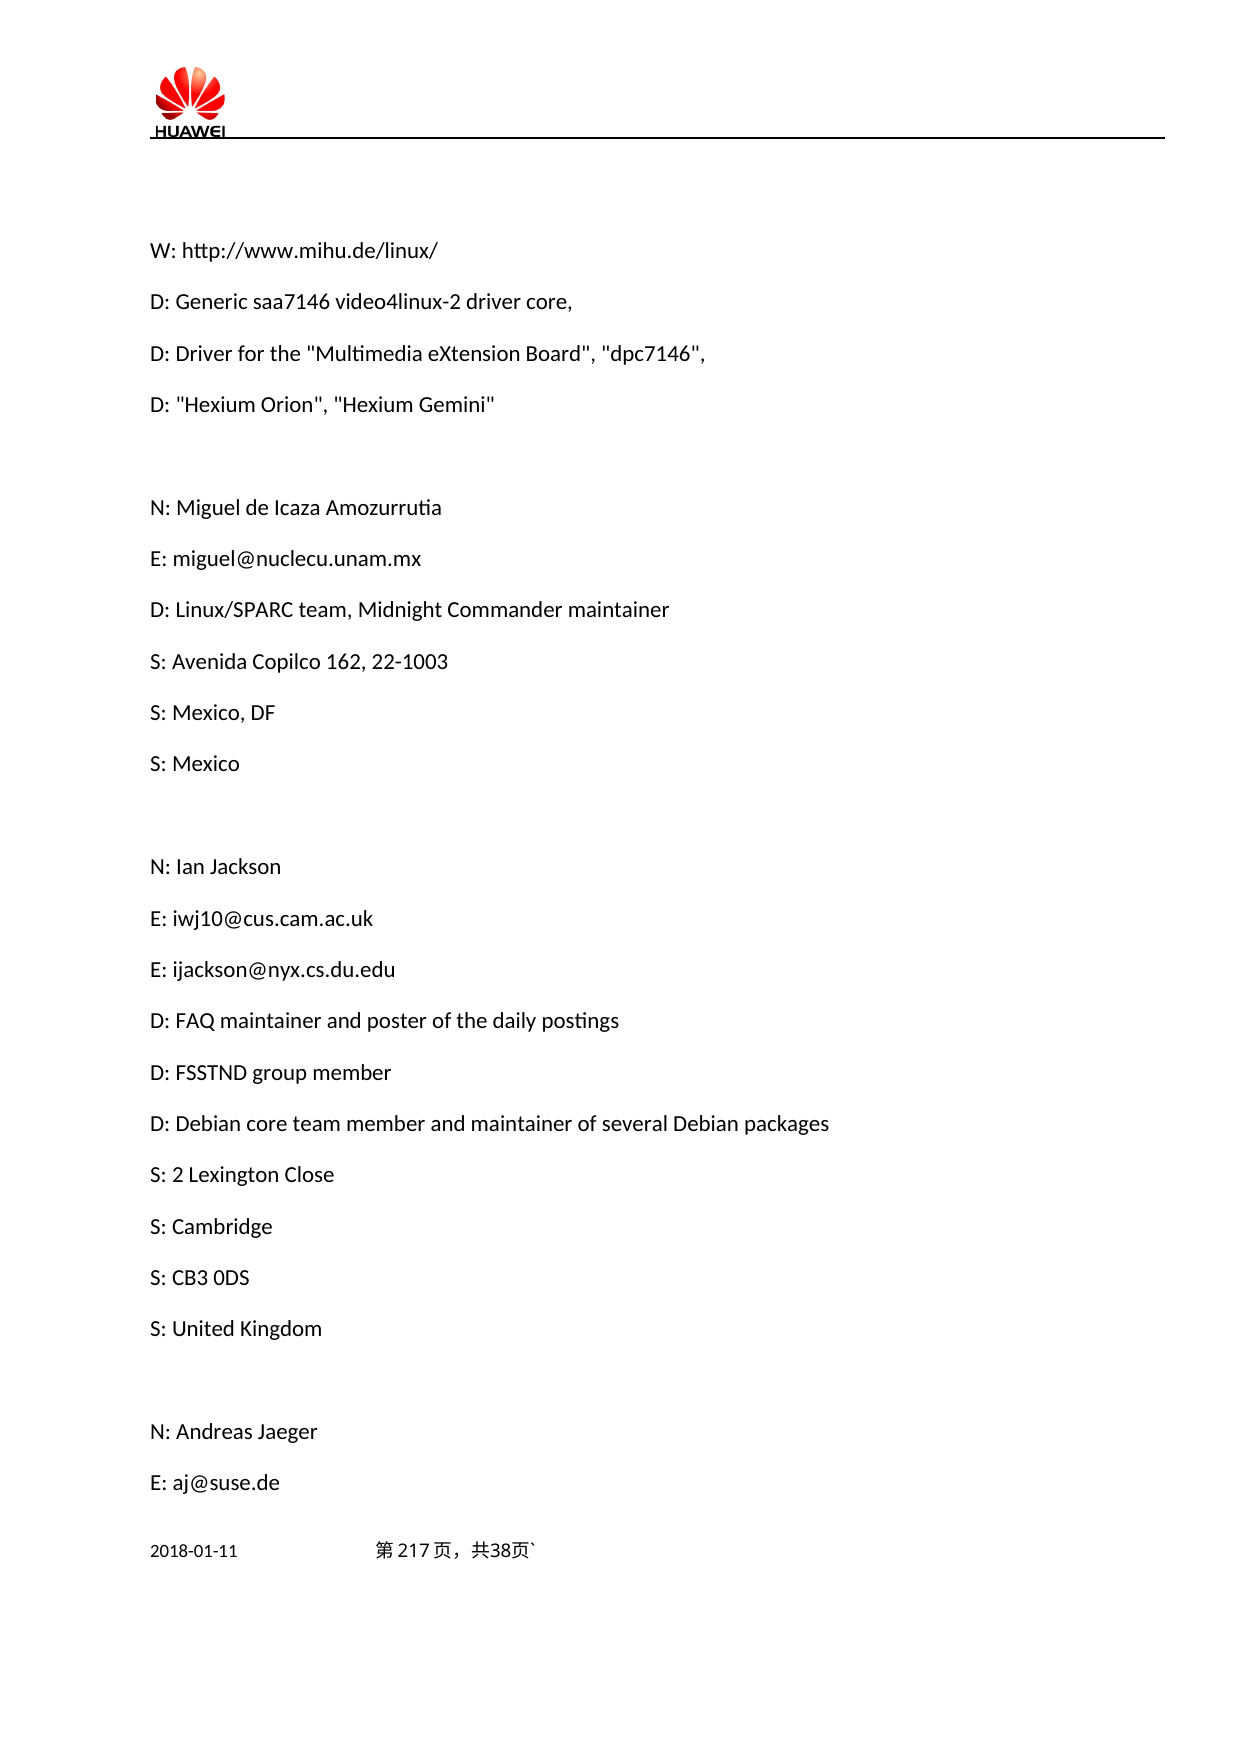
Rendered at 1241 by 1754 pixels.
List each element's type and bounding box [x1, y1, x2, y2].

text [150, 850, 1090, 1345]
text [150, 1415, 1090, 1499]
picture [156, 67, 225, 137]
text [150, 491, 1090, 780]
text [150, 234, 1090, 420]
